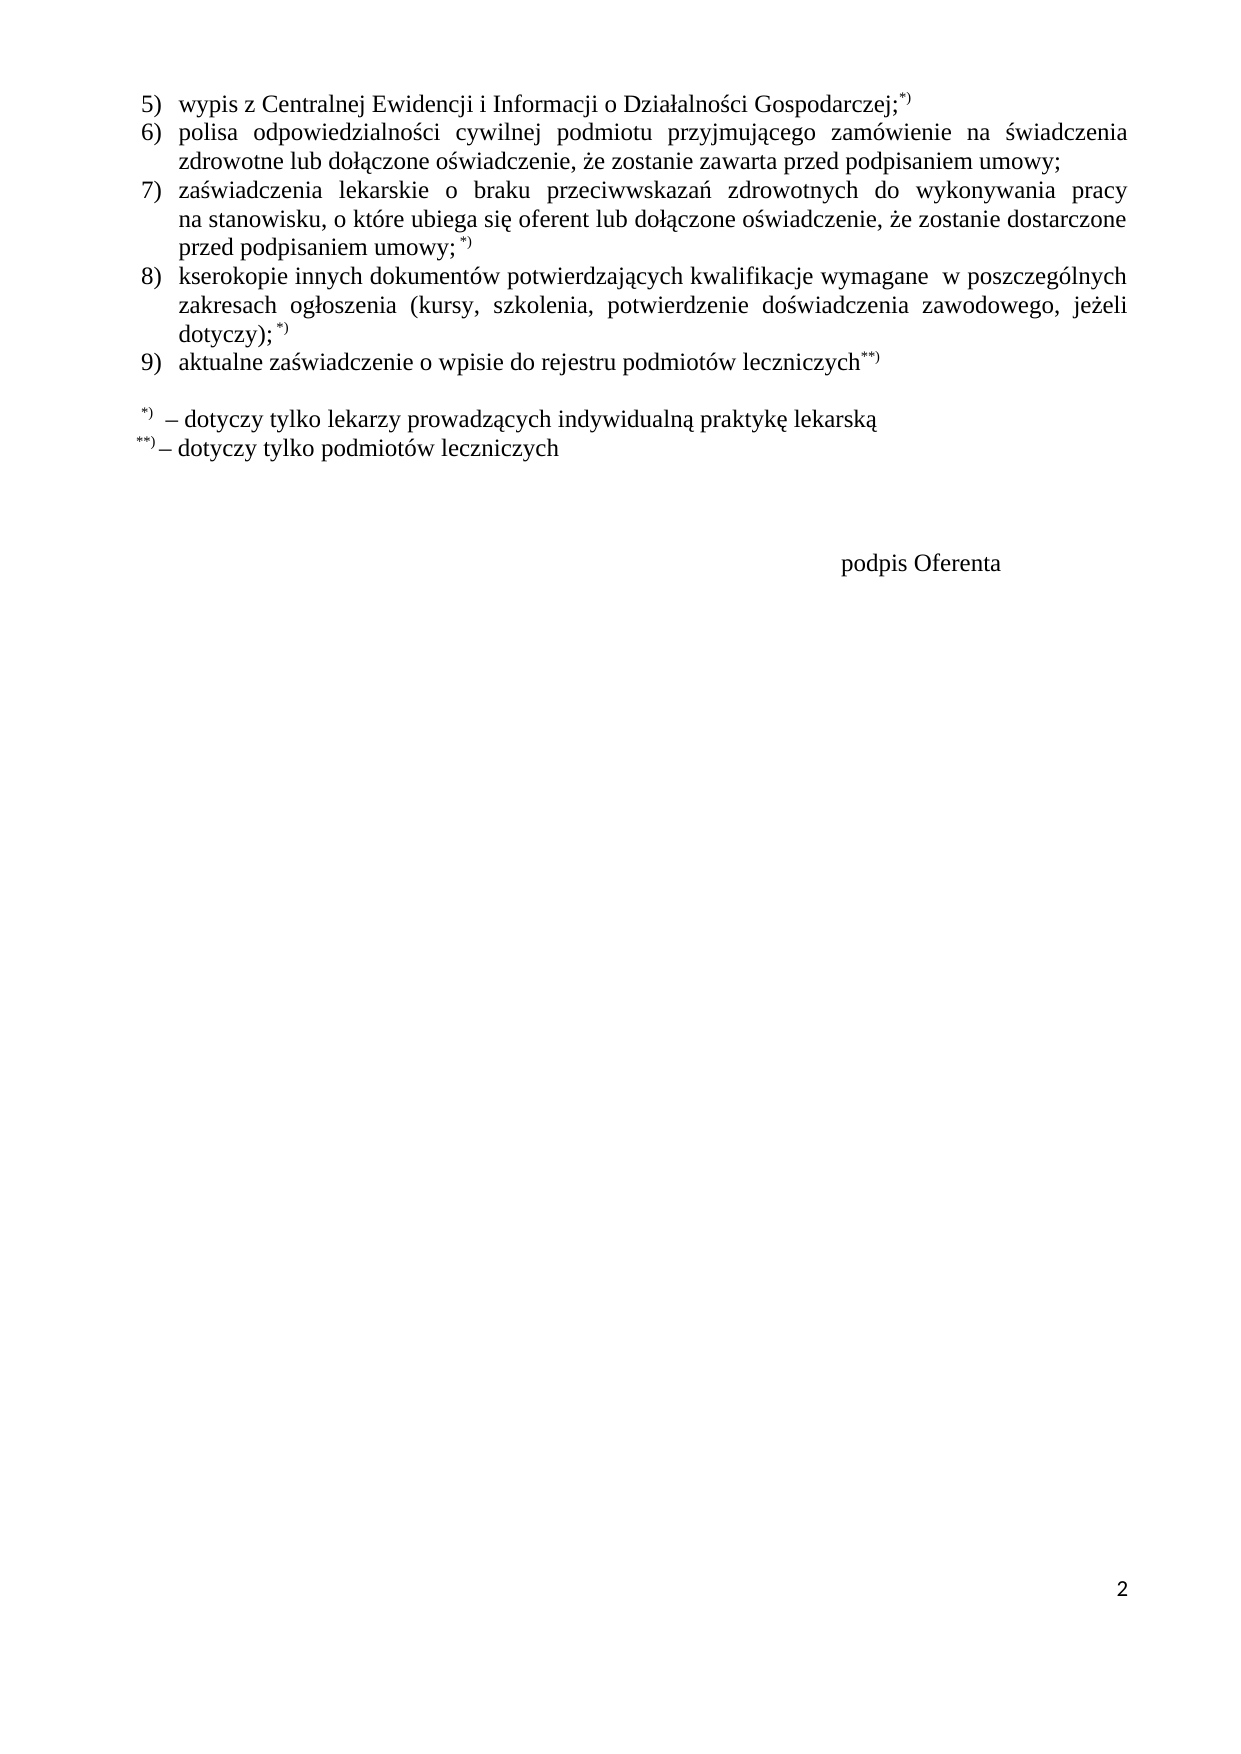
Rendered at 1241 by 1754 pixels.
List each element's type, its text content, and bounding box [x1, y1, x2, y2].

list aktualne zaświadczenie o wpisie do rejestru podmiotów leczniczych**) [141, 347, 1128, 376]
text podpis Oferenta [804, 548, 1128, 577]
text **) – dotyczy tylko podmiotów leczniczych [103, 433, 1128, 462]
list kserokopie innych dokumentów potwierdzających kwalifikacje wymagane w poszczególnych zakresach ogłoszenia (kursy, szkolenia, potwierdzenie doświadczenia zawodowego, jeżeli dotyczy); *) [141, 261, 1128, 347]
list wypis z Centralnej Ewidencji i Informacji o Działalności Gospodarczej;*) [141, 89, 1128, 117]
list zaświadczenia lekarskie o braku przeciwwskazań zdrowotnych do wykonywania pracy na stanowisku, o które ubiega się oferent lub dołączone oświadczenie, że zostanie dostarczone przed podpisaniem umowy; *) [141, 175, 1128, 261]
list polisa odpowiedzialności cywilnej podmiotu przyjmującego zamówienie na świadczenia zdrowotne lub dołączone oświadczenie, że zostanie zawarta przed podpisaniem umowy; [141, 117, 1128, 175]
text *) – dotyczy tylko lekarzy prowadzących indywidualną praktykę lekarską [141, 404, 1128, 433]
